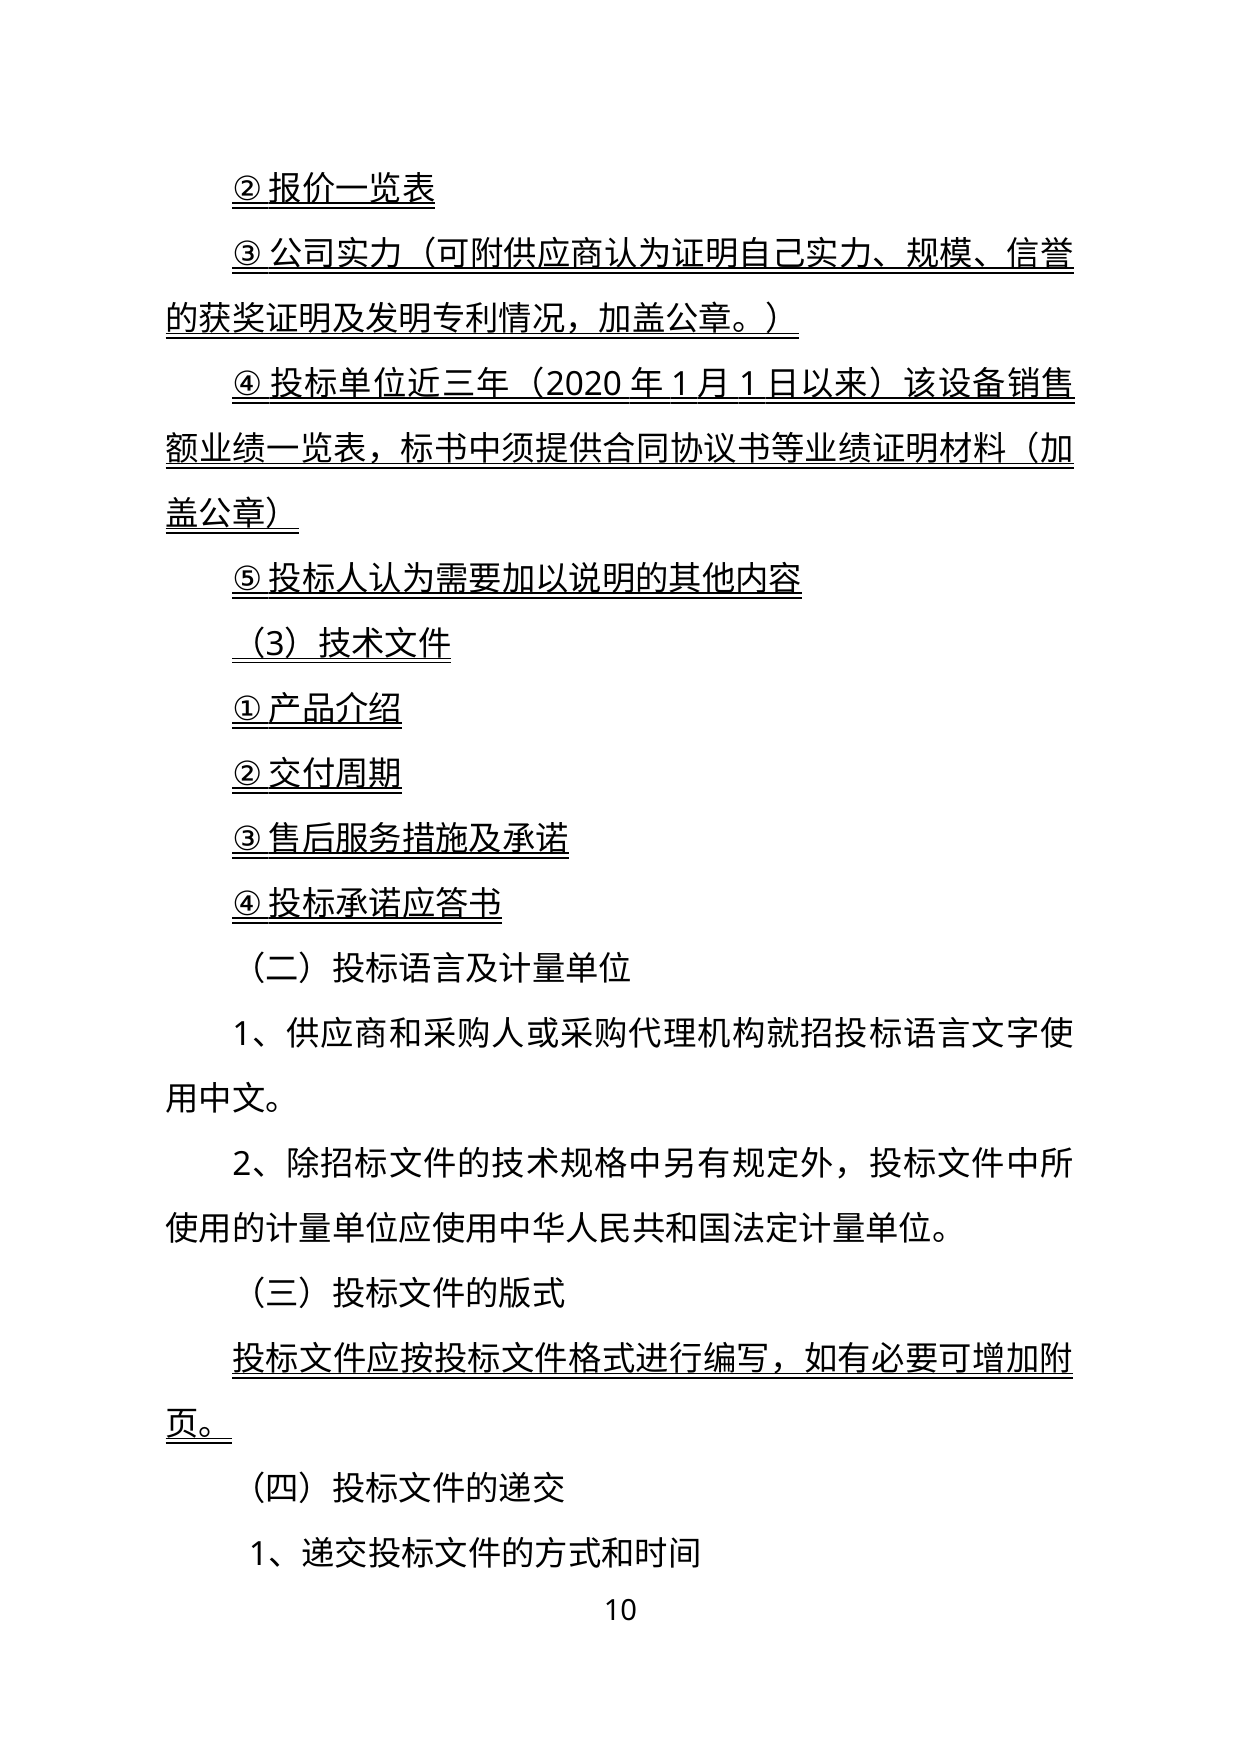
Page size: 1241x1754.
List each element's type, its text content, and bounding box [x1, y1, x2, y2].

text （四）投标文件的递交 [165, 1453, 1075, 1518]
text 1、供应商和采购人或采购代理机构就招投标语言文字使用中文。 [165, 998, 1075, 1128]
text ①产品介绍 [165, 673, 1075, 738]
text ②报价一览表 [165, 153, 1075, 218]
text 投标文件应按投标文件格式进行编写，如有必要可增加附页。 [165, 1323, 1075, 1453]
text ③售后服务措施及承诺 [165, 803, 1075, 868]
text 1、递交投标文件的方式和时间 [165, 1518, 1075, 1583]
text ④投标单位近三年（2020年1月1日以来）该设备销售额业绩一览表，标书中须提供合同协议书等业绩证明材料（加盖公章） [165, 348, 1075, 543]
text （3）技术文件 [165, 608, 1075, 673]
text （二）投标语言及计量单位 [165, 933, 1075, 998]
text ⑤投标人认为需要加以说明的其他内容 [165, 543, 1075, 608]
text 2、除招标文件的技术规格中另有规定外，投标文件中所使用的计量单位应使用中华人民共和国法定计量单位。 [165, 1128, 1075, 1258]
text （三）投标文件的版式 [165, 1258, 1075, 1323]
text ②交付周期 [165, 738, 1075, 803]
text ③公司实力（可附供应商认为证明自己实力、规模、信誉的获奖证明及发明专利情况，加盖公章。） [165, 218, 1075, 348]
text ④投标承诺应答书 [165, 868, 1075, 933]
